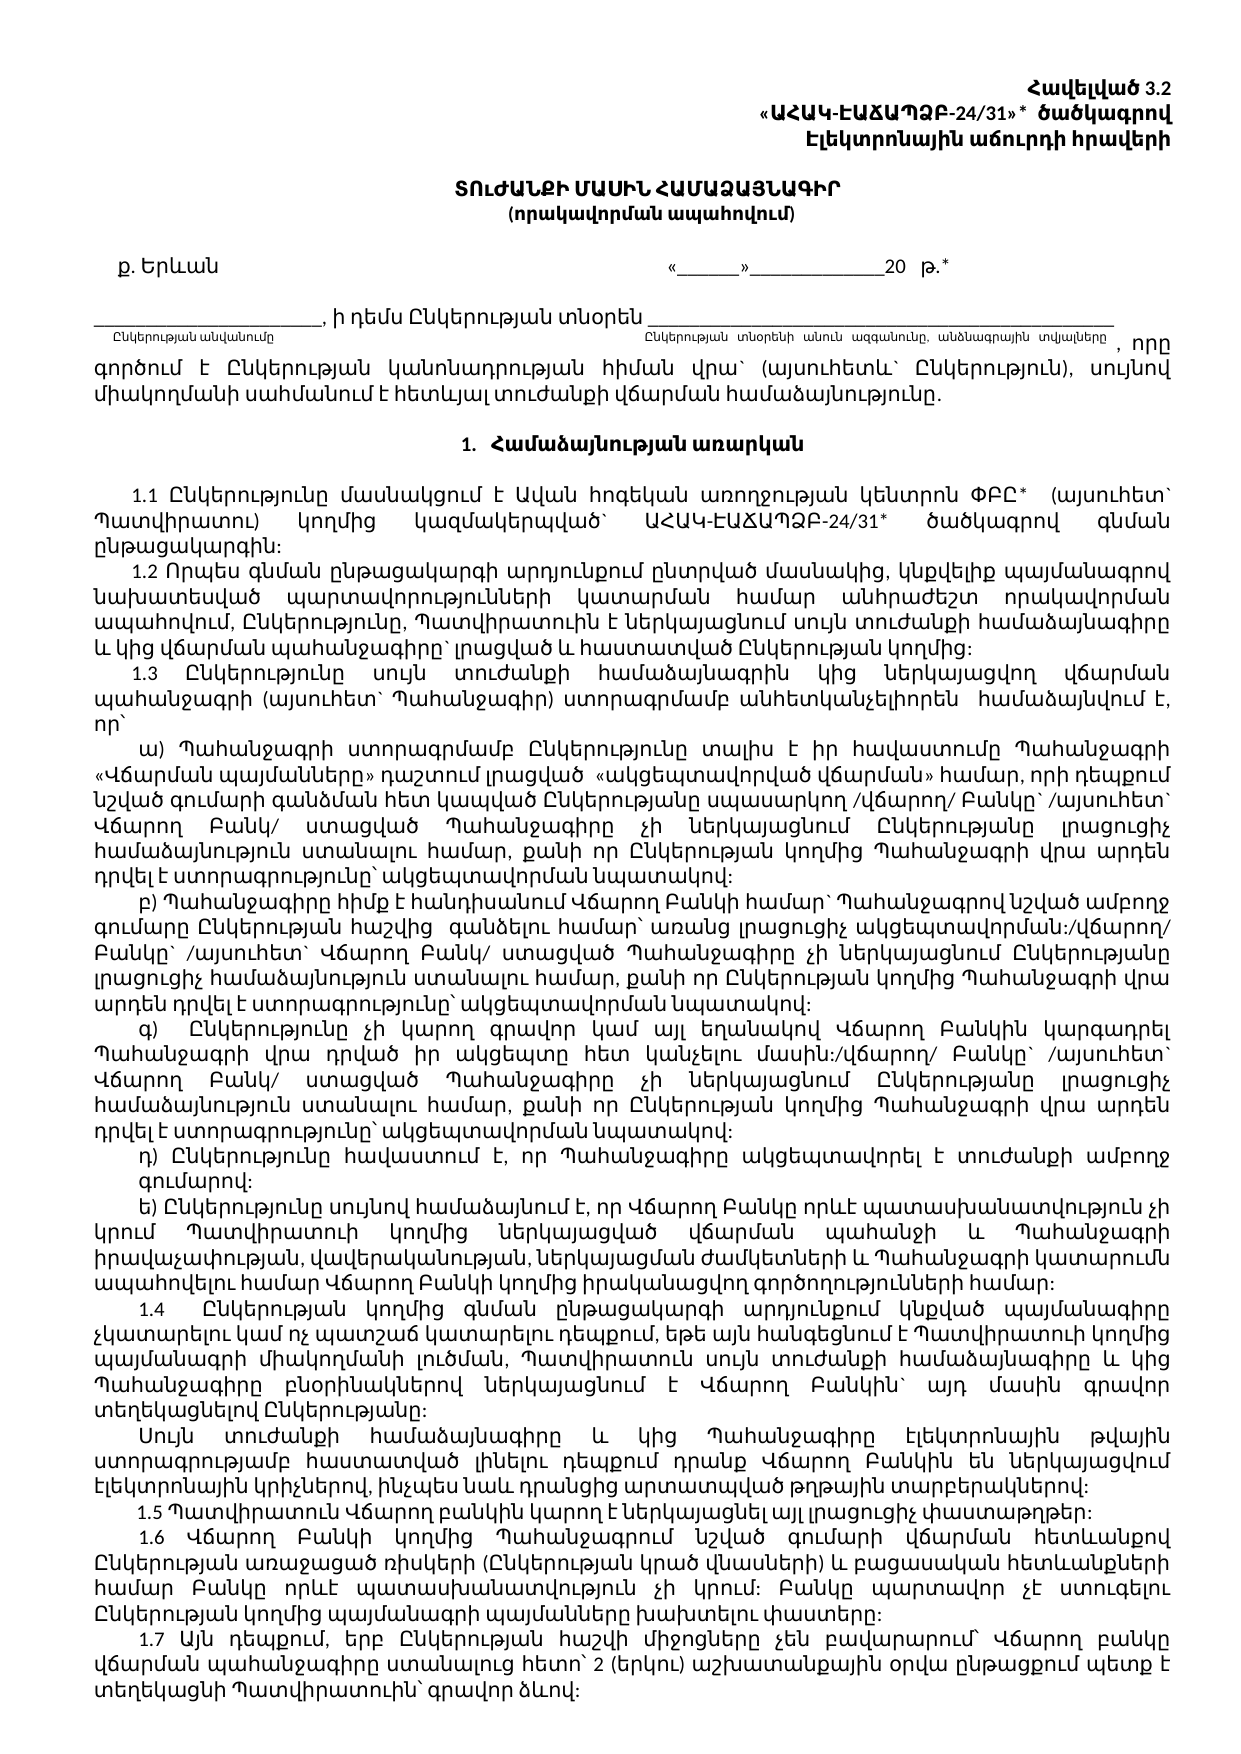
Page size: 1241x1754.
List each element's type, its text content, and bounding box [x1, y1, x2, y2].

text բ) Պահանջագիրը հիմք է հանդիսանում Վճարող Բանկի համար` Պահանջագրով նշված ամբողջ գումարը Ընկերության հաշվից գանձելու համար՝ առանց լրացուցիչ ակցեպտավորման:/վճարող/ Բանկը` /այսուհետ` Վճարող Բանկ/ ստացված Պահանջագիրը չի ներկայացնում Ընկերությանը լրացուցիչ համաձայնություն ստանալու համար, քանի որ Ընկերության կողմից Պահանջագրի վրա արդեն դրվել է ստորագրությունը՝ ակցեպտավորման նպատակով: [94, 889, 1171, 1016]
text 1.4 Ընկերության կողմից գնման ընթացակարգի արդյունքում կնքված պայմանագիրը չկատարելու կամ ոչ պատշաճ կատարելու դեպքում, եթե այն հանգեցնում է Պատվիրատուի կողմից պայմանագրի միակողմանի լուծման, Պատվիրատուն սույն տուժանքի համաձայնագիրը և կից Պահանջագիրը բնօրինակներով ներկայացնում է Վճարող Բանկին` այդ մասին գրավոր տեղեկացնելով Ընկերությանը: [94, 1296, 1171, 1423]
text ______________________, ի դեմս Ընկերության տնօրեն _____________________________________________ [94, 304, 1171, 330]
text Ընկերության անվանումը Ընկերության տնօրենի անուն ազգանունը, անձնագրային տվյալները , որը գործում է Ընկերության կանոնադրության հիման վրա` (այսուհետև` Ընկերություն), սույնով միակողմանի սահմանում է հետևյալ տուժանքի վճարման համաձայնությունը. [94, 330, 1171, 406]
text Հավելված 3.2 [94, 75, 1171, 100]
text 1.2 Որպես գնման ընթացակարգի արդյունքում ընտրված մասնակից, կնքվելիք պայմանագրով նախատեսված պարտավորությունների կատարման համար անհրաժեշտ որակավորման ապահովում, Ընկերությունը, Պատվիրատուին է ներկայացնում սույն տուժանքի համաձայնագիրը և կից վճարման պահանջագիրը` լրացված և հաստատված Ընկերության կողմից: [94, 559, 1171, 660]
text 1.5 Պատվիրատուն Վճարող բանկին կարող է ներկայացնել այլ լրացուցիչ փաստաթղթեր: [94, 1499, 1171, 1524]
text 1.7 Այն դեպքում, երբ Ընկերության հաշվի միջոցները չեն բավարարում՝ Վճարող բանկը վճարման պահանջագիրը ստանալուց հետո՝ 2 (երկու) աշխատանքային օրվա ընթացքում պետք է տեղեկացնի Պատվիրատուին՝ գրավոր ձևով: [94, 1626, 1171, 1702]
text 1.6 Վճարող Բանկի կողմից Պահանջագրում նշված գումարի վճարման հետևանքով Ընկերության առաջացած ռիսկերի (Ընկերության կրած վնասների) և բացասական հետևանքների համար Բանկը որևէ պատասխանատվություն չի կրում: Բանկը պարտավոր չէ ստուգելու Ընկերության կողմից պայմանագրի պայմանները խախտելու փաստերը: [94, 1524, 1171, 1626]
text ՏՈւԺԱՆՔԻ ՄԱՍԻՆ ՀԱՄԱՁԱՅՆԱԳԻՐ [94, 177, 1171, 202]
text դ) Ընկերությունը հավաստում է, որ Պահանջագիրը ակցեպտավորել է տուժանքի ամբողջ գումարով: [138, 1143, 1171, 1194]
text 1. Համաձայնության առարկան [94, 432, 1171, 457]
text (որակավորման ապահովում) [94, 202, 1171, 225]
text «ԱՀԱԿ-ԷԱՃԱՊՁԲ-24/31»* ծածկագրով [94, 100, 1171, 126]
text Էլեկտրոնային աճուրդի հրավերի [94, 126, 1171, 151]
text ա) Պահանջագրի ստորագրմամբ Ընկերությունը տալիս է իր հավաստումը Պահանջագրի «Վճարման պայմանները» դաշտում լրացված «ակցեպտավորված վճարման» համար, որի դեպքում նշված գումարի գանձման հետ կապված Ընկերությանը սպասարկող /վճարող/ Բանկը` /այսուհետ` Վճարող Բանկ/ ստացված Պահանջագիրը չի ներկայացնում Ընկերությանը լրացուցիչ համաձայնություն ստանալու համար, քանի որ Ընկերության կողմից Պահանջագրի վրա արդեն դրվել է ստորագրությունը՝ ակցեպտավորման նպատակով: [94, 737, 1171, 889]
text 1.1 Ընկերությունը մասնակցում է Ավան հոգեկան առողջության կենտրոն ՓԲԸ* (այսուհետ` Պատվիրատու) կողմից կազմակերպված` ԱՀԱԿ-ԷԱՃԱՊՁԲ-24/31* ծածկագրով գնման ընթացակարգին: [94, 482, 1171, 559]
text ք. Երևան «______»_____________20 թ.* [94, 254, 1171, 279]
text 1.3 Ընկերությունը սույն տուժանքի համաձայնագրին կից ներկայացվող վճարման պահանջագրի (այսուհետ` Պահանջագիր) ստորագրմամբ անհետկանչելիորեն համաձայնվում է, որ՝ [94, 660, 1171, 737]
text Սույն տուժանքի համաձայնագիրը և կից Պահանջագիրը էլեկտրոնային թվային ստորագրությամբ հաստատված լինելու դեպքում դրանք Վճարող Բանկին են ներկայացվում էլեկտրոնային կրիչներով, ինչպես նաև դրանցից արտատպված թղթային տարբերակներով: [94, 1423, 1171, 1499]
text գ) Ընկերությունը չի կարող գրավոր կամ այլ եղանակով Վճարող Բանկին կարգադրել Պահանջագրի վրա դրված իր ակցեպտը հետ կանչելու մասին:/վճարող/ Բանկը` /այսուհետ` Վճարող Բանկ/ ստացված Պահանջագիրը չի ներկայացնում Ընկերությանը լրացուցիչ համաձայնություն ստանալու համար, քանի որ Ընկերության կողմից Պահանջագրի վրա արդեն դրվել է ստորագրությունը՝ ակցեպտավորման նպատակով: [94, 1016, 1171, 1143]
text ե) Ընկերությունը սույնով համաձայնում է, որ Վճարող Բանկը որևէ պատասխանատվություն չի կրում Պատվիրատուի կողմից ներկայացված վճարման պահանջի և Պահանջագրի իրավաչափության, վավերականության, ներկայացման ժամկետների և Պահանջագրի կատարումն ապահովելու համար Վճարող Բանկի կողմից իրականացվող գործողությունների համար: [94, 1194, 1171, 1296]
